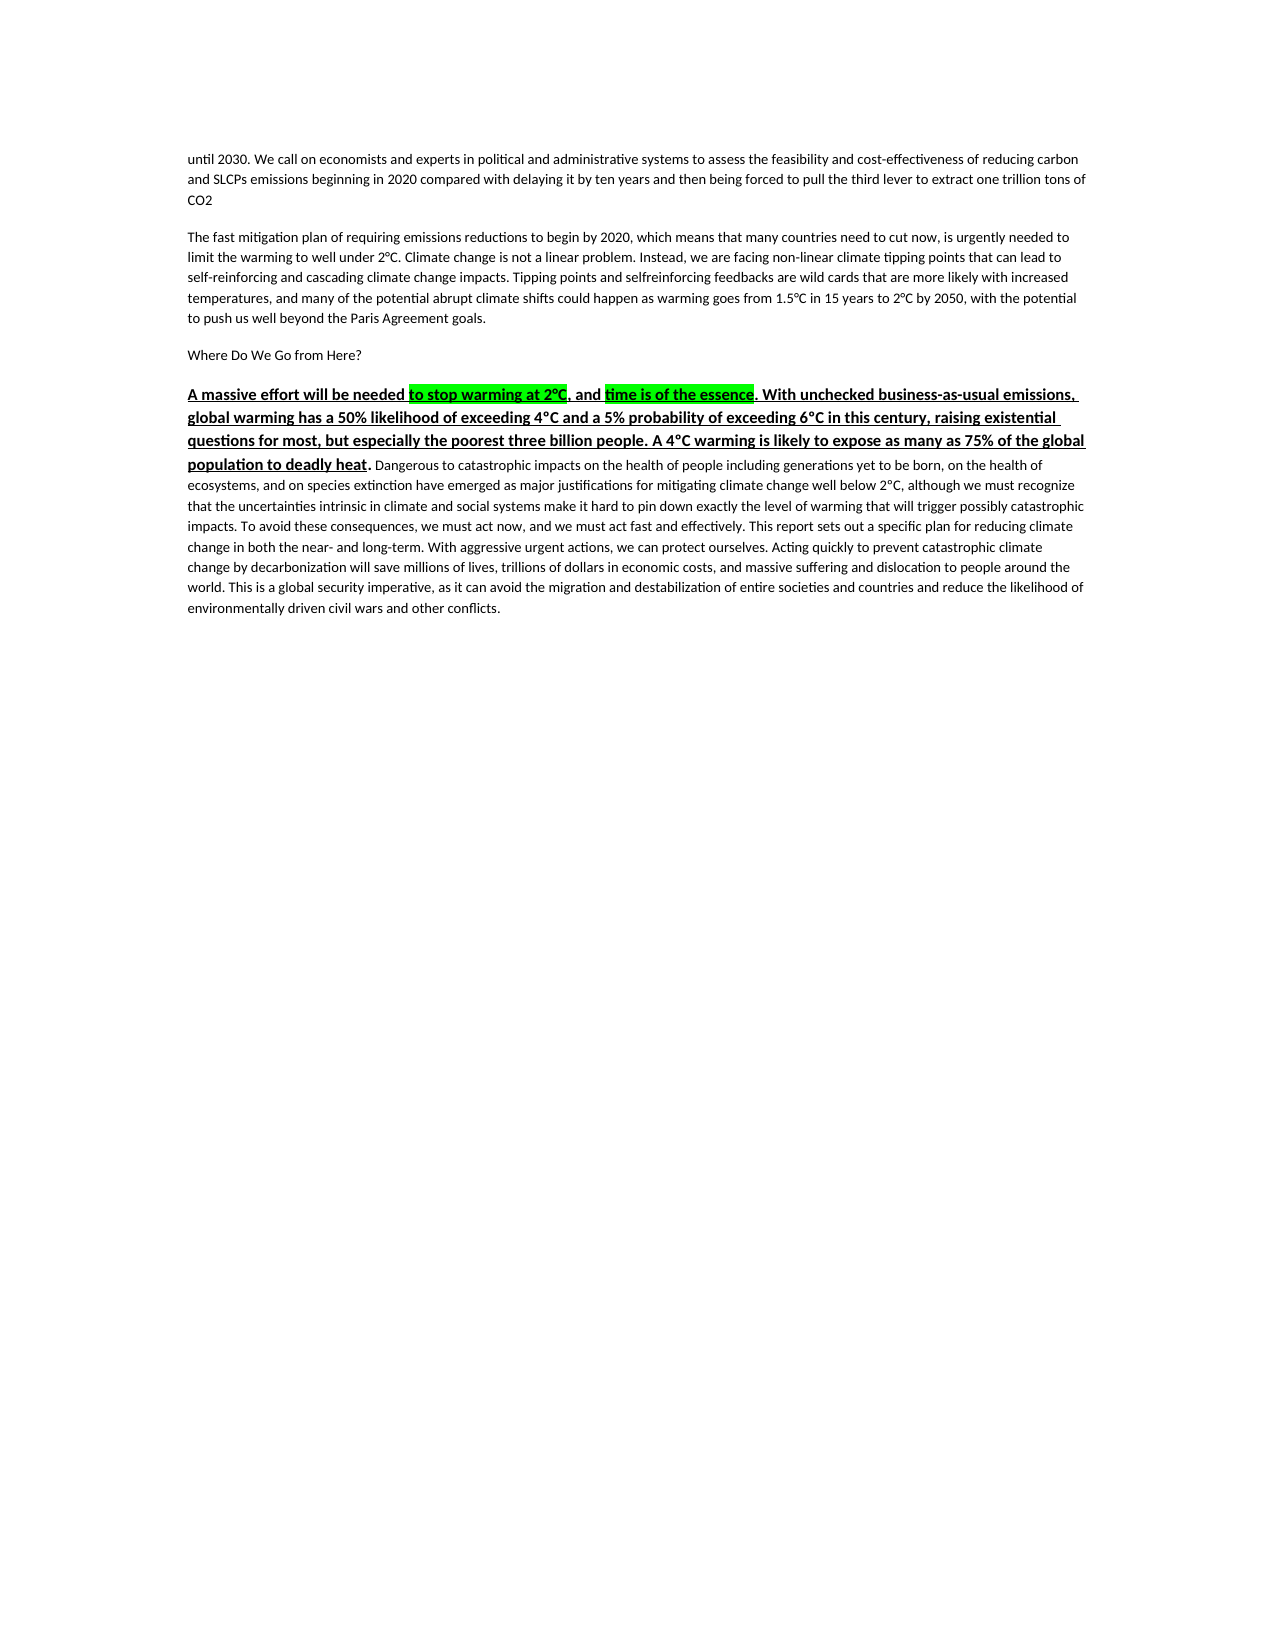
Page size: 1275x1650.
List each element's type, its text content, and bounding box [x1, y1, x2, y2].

text The fast mitigation plan of requiring emissions reductions to begin by 2020, which means that many countries need to cut now, is urgently needed to limit the warming to well under 2°C. Climate change is not a linear problem. Instead, we are facing non-linear climate tipping points that can lead to self-reinforcing and cascading climate change impacts. Tipping points and selfreinforcing feedbacks are wild cards that are more likely with increased temperatures, and many of the potential abrupt climate shifts could happen as warming goes from 1.5°C in 15 years to 2°C by 2050, with the potential to push us well beyond the Paris Agreement goals. [187, 228, 1087, 327]
text Where Do We Go from Here? [187, 347, 1087, 364]
text A massive effort will be needed to stop warming at 2°C, and time is of the essence. With unchecked business-as-usual emissions, global warming has a 50% likelihood of exceeding 4ºC and a 5% probability of exceeding 6ºC in this century, raising existential questions for most, but especially the poorest three billion people. A 4ºC warming is likely to expose as many as 75% of the global population to deadly heat. Dangerous to catastrophic impacts on the health of people including generations yet to be born, on the health of ecosystems, and on species extinction have emerged as major justifications for mitigating climate change well below 2ºC, although we must recognize that the uncertainties intrinsic in climate and social systems make it hard to pin down exactly the level of warming that will trigger possibly catastrophic impacts. To avoid these consequences, we must act now, and we must act fast and effectively. This report sets out a specific plan for reducing climate change in both the near- and long-term. With aggressive urgent actions, we can protect ourselves. Acting quickly to prevent catastrophic climate change by decarbonization will save millions of lives, trillions of dollars in economic costs, and massive suffering and dislocation to people around the world. This is a global security imperative, as it can avoid the migration and destabilization of entire societies and countries and reduce the likelihood of environmentally driven civil wars and other conflicts. [187, 384, 1087, 617]
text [187, 150, 1087, 209]
